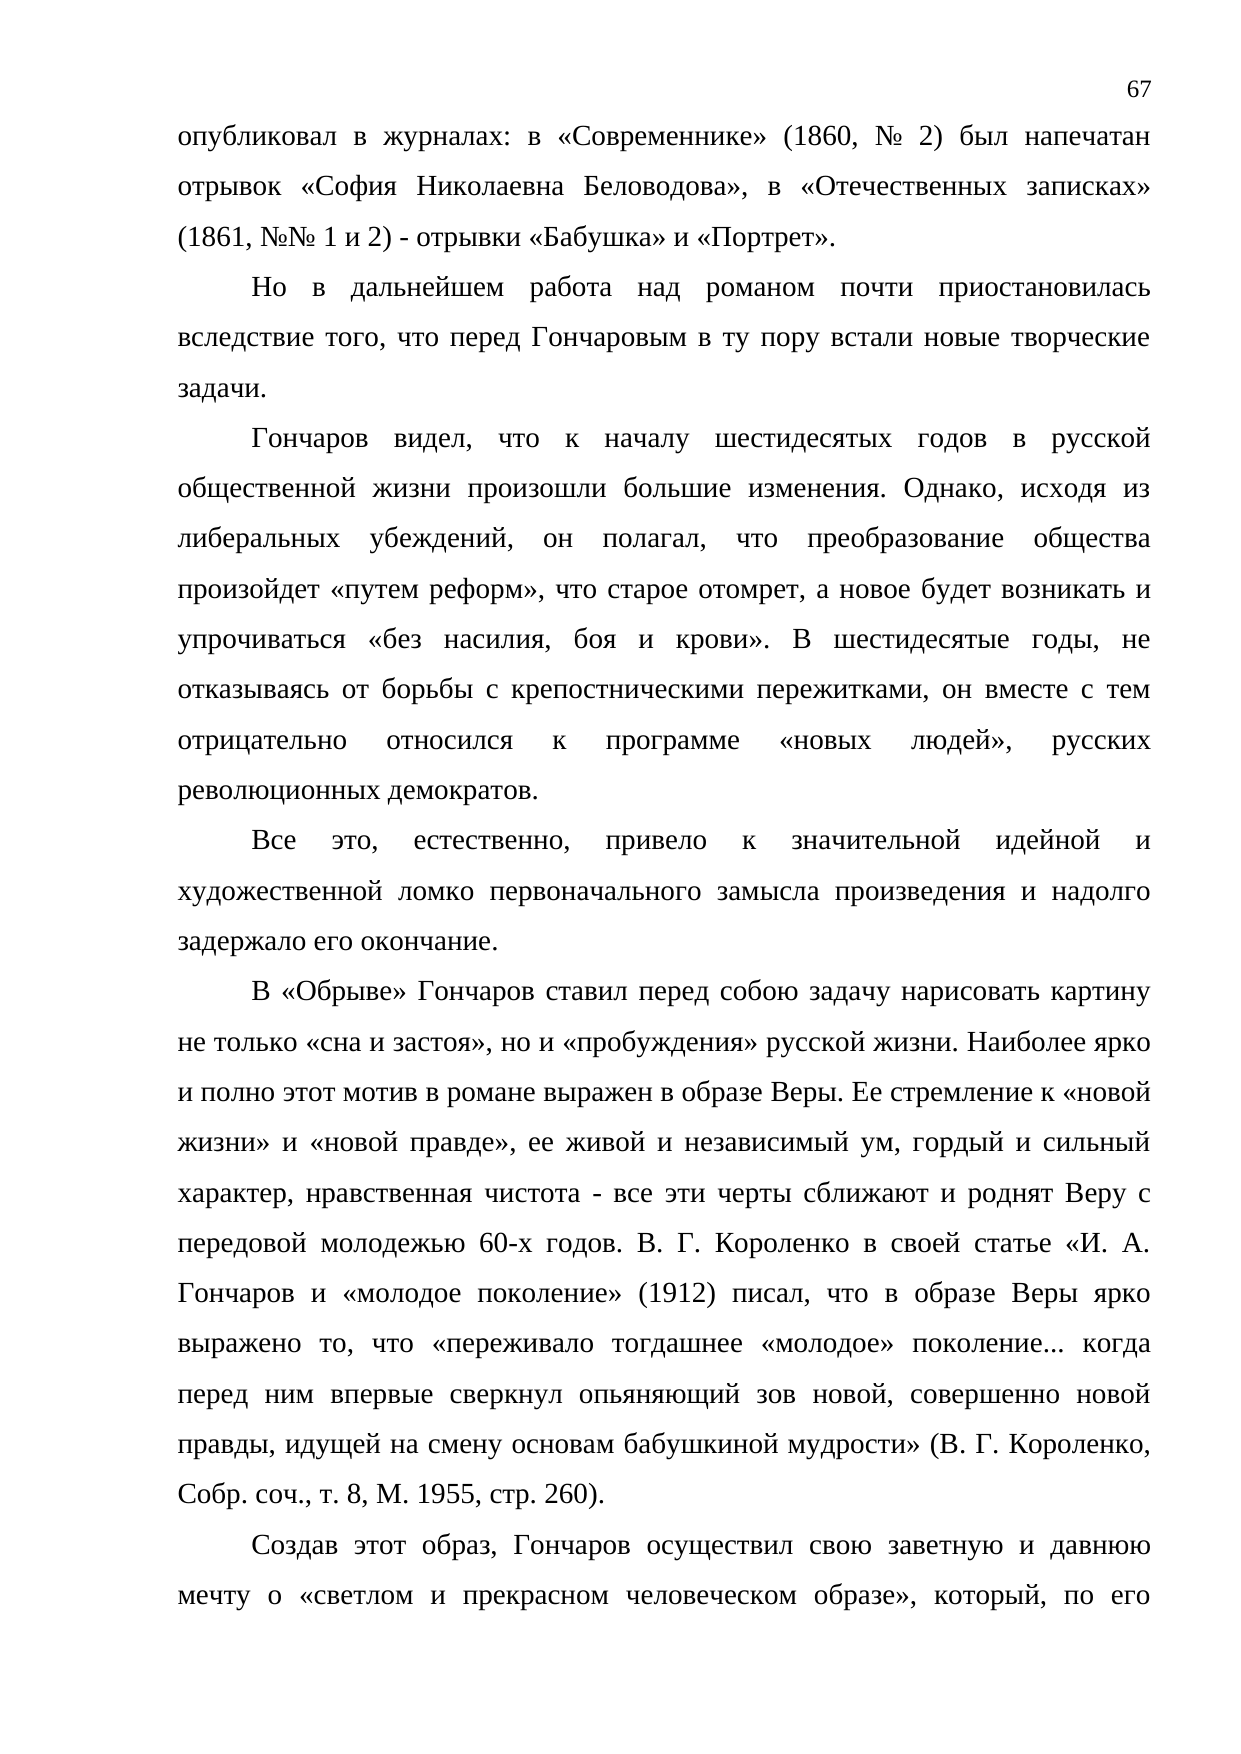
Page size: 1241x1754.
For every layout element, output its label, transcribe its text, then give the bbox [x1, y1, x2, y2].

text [177, 1527, 1152, 1611]
text Все это, естественно, привело к значительной идейной и художественной ломко первоначального замысла произведения и надолго задержало его окончание. [177, 822, 1152, 957]
text Но в дальнейшем работа над романом почти приостановилась вследствие того, что перед Гончаровым в ту пору встали новые творческие задачи. [177, 269, 1152, 403]
text В «Обрыве» Гончаров ставил перед собою задачу нарисовать картину не только «сна и застоя», но и «пробуждения» русской жизни. Наиболее ярко и полно этот мотив в романе выражен в образе Веры. Ее стремление к «новой жизни» и «новой правде», ее живой и независимый ум, гордый и сильный характер, нравственная чистота - все эти черты сближают и роднят Веру с передовой молодежью 60-х годов. В. Г. Короленко в своей статье «И. А. Гончаров и «молодое поколение» (1912) писал, что в образе Веры ярко выражено то, что «переживало тогдашнее «молодое» поколение... когда перед ним впервые сверкнул опьяняющий зов новой, совершенно новой правды, идущей на смену основам бабушкиной мудрости» (В. Г. Короленко, Собр. соч., т. . 1955, стр. 260). [177, 973, 1152, 1510]
text Гончаров видел, что к началу шестидесятых годов в русской общественной жизни произошли большие изменения. Однако, исходя из либеральных убеждений, он полагал, что преобразование общества произойдет «путем реформ», что старое отомрет, а новое будет возникать и упрочиваться «без насилия, боя и крови». В шестидесятые годы, не отказываясь от борьбы с крепостническими пережитками, он вместе с тем отрицательно относился к программе «новых людей», русских революционных демократов. [177, 420, 1152, 806]
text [177, 118, 1152, 252]
